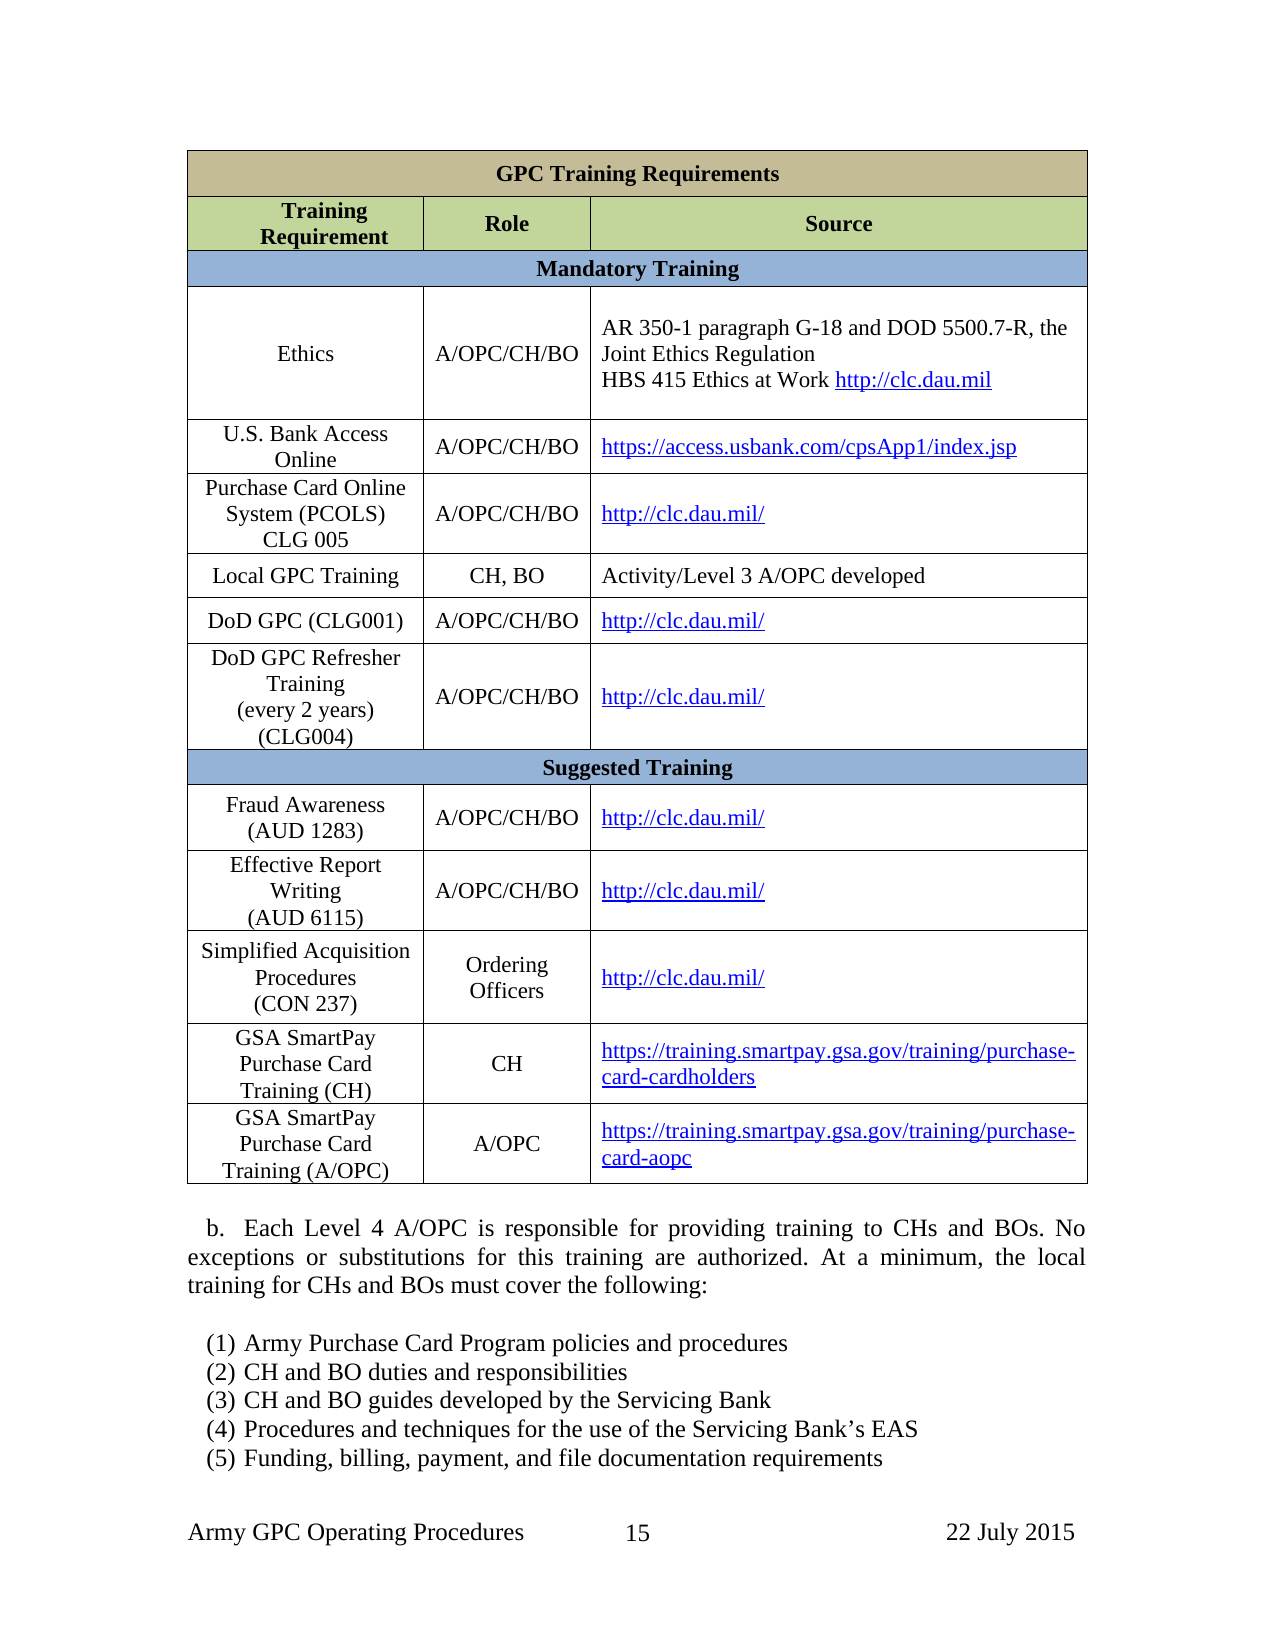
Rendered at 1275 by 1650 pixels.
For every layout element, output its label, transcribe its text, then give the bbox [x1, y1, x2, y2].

table_cell http://clc.dau.mil/ [591, 644, 1087, 749]
table_cell DoD GPC Refresher Training (every 2 years) (CLG004) [188, 644, 423, 749]
table_cell A/OPC/CH/BO [424, 851, 590, 930]
table_cell Purchase Card Online System (PCOLS) CLG 005 [188, 474, 423, 553]
table_cell https://training.smartpay.gsa.gov/training/purchase-card-cardholders [591, 1024, 1087, 1103]
table_cell http://clc.dau.mil/ [591, 474, 1087, 553]
text (3) CH and BO guides developed by the Servicing Bank [187, 1385, 1087, 1414]
table_cell Source [591, 197, 1087, 250]
table_cell CH, BO [424, 554, 590, 597]
text b. Each Level 4 A/OPC is responsible for providing training to CHs and BOs. No exceptions or substitutions for this training are authorized. At a minimum, the local training for CHs and BOs must cover the following: [187, 1213, 1087, 1299]
table_cell http://clc.dau.mil/ [591, 785, 1087, 850]
table_cell http://clc.dau.mil/ [591, 931, 1087, 1023]
text (4) Procedures and techniques for the use of the Servicing Bank’s EAS [187, 1414, 1087, 1443]
text (1) Army Purchase Card Program policies and procedures [187, 1328, 1087, 1357]
table_cell AR 350-1 paragraph G-18 and DOD 5500.7-R, the Joint Ethics Regulation HBS 415 Ethics at Work http://clc.dau.mil [591, 287, 1087, 419]
table_cell http://clc.dau.mil/ [591, 598, 1087, 643]
table_header GPC Training Requirements [188, 151, 1087, 196]
table_cell U.S. Bank Access Online [188, 420, 423, 473]
table_cell DoD GPC (CLG001) [188, 598, 423, 643]
table_cell Simplified Acquisition Procedures (CON 237) [188, 931, 423, 1023]
table_cell https://training.smartpay.gsa.gov/training/purchase-card-aopc [591, 1104, 1087, 1183]
table_cell Mandatory Training [188, 251, 1087, 286]
table_cell GSA SmartPay Purchase Card Training (CH) [188, 1024, 423, 1103]
table_cell Fraud Awareness (AUD 1283) [188, 785, 423, 850]
table_cell Training Requirement [188, 197, 423, 250]
table_cell A/OPC/CH/BO [424, 644, 590, 749]
text (2) CH and BO duties and responsibilities [187, 1357, 1087, 1385]
table_cell A/OPC/CH/BO [424, 785, 590, 850]
table_cell Role [424, 197, 590, 250]
table_cell Ordering Officers [424, 931, 590, 1023]
table_cell Activity/Level 3 A/OPC developed [591, 554, 1087, 597]
table_cell Local GPC Training [188, 554, 423, 597]
table_cell Effective Report Writing (AUD 6115) [188, 851, 423, 930]
table_cell CH [424, 1024, 590, 1103]
table_cell http://clc.dau.mil/ [591, 851, 1087, 930]
table_cell Suggested Training [188, 750, 1087, 784]
table_cell A/OPC/CH/BO [424, 598, 590, 643]
table_cell GSA SmartPay Purchase Card Training (A/OPC) [188, 1104, 423, 1183]
table_cell A/OPC/CH/BO [424, 420, 590, 473]
table_cell A/OPC [424, 1104, 590, 1183]
text (5) Funding, billing, payment, and file documentation requirements [187, 1443, 1087, 1472]
table_cell https://access.usbank.com/cpsApp1/index.jsp [591, 420, 1087, 473]
table_cell Ethics [188, 287, 423, 419]
table_cell A/OPC/CH/BO [424, 474, 590, 553]
table_cell A/OPC/CH/BO [424, 287, 590, 419]
